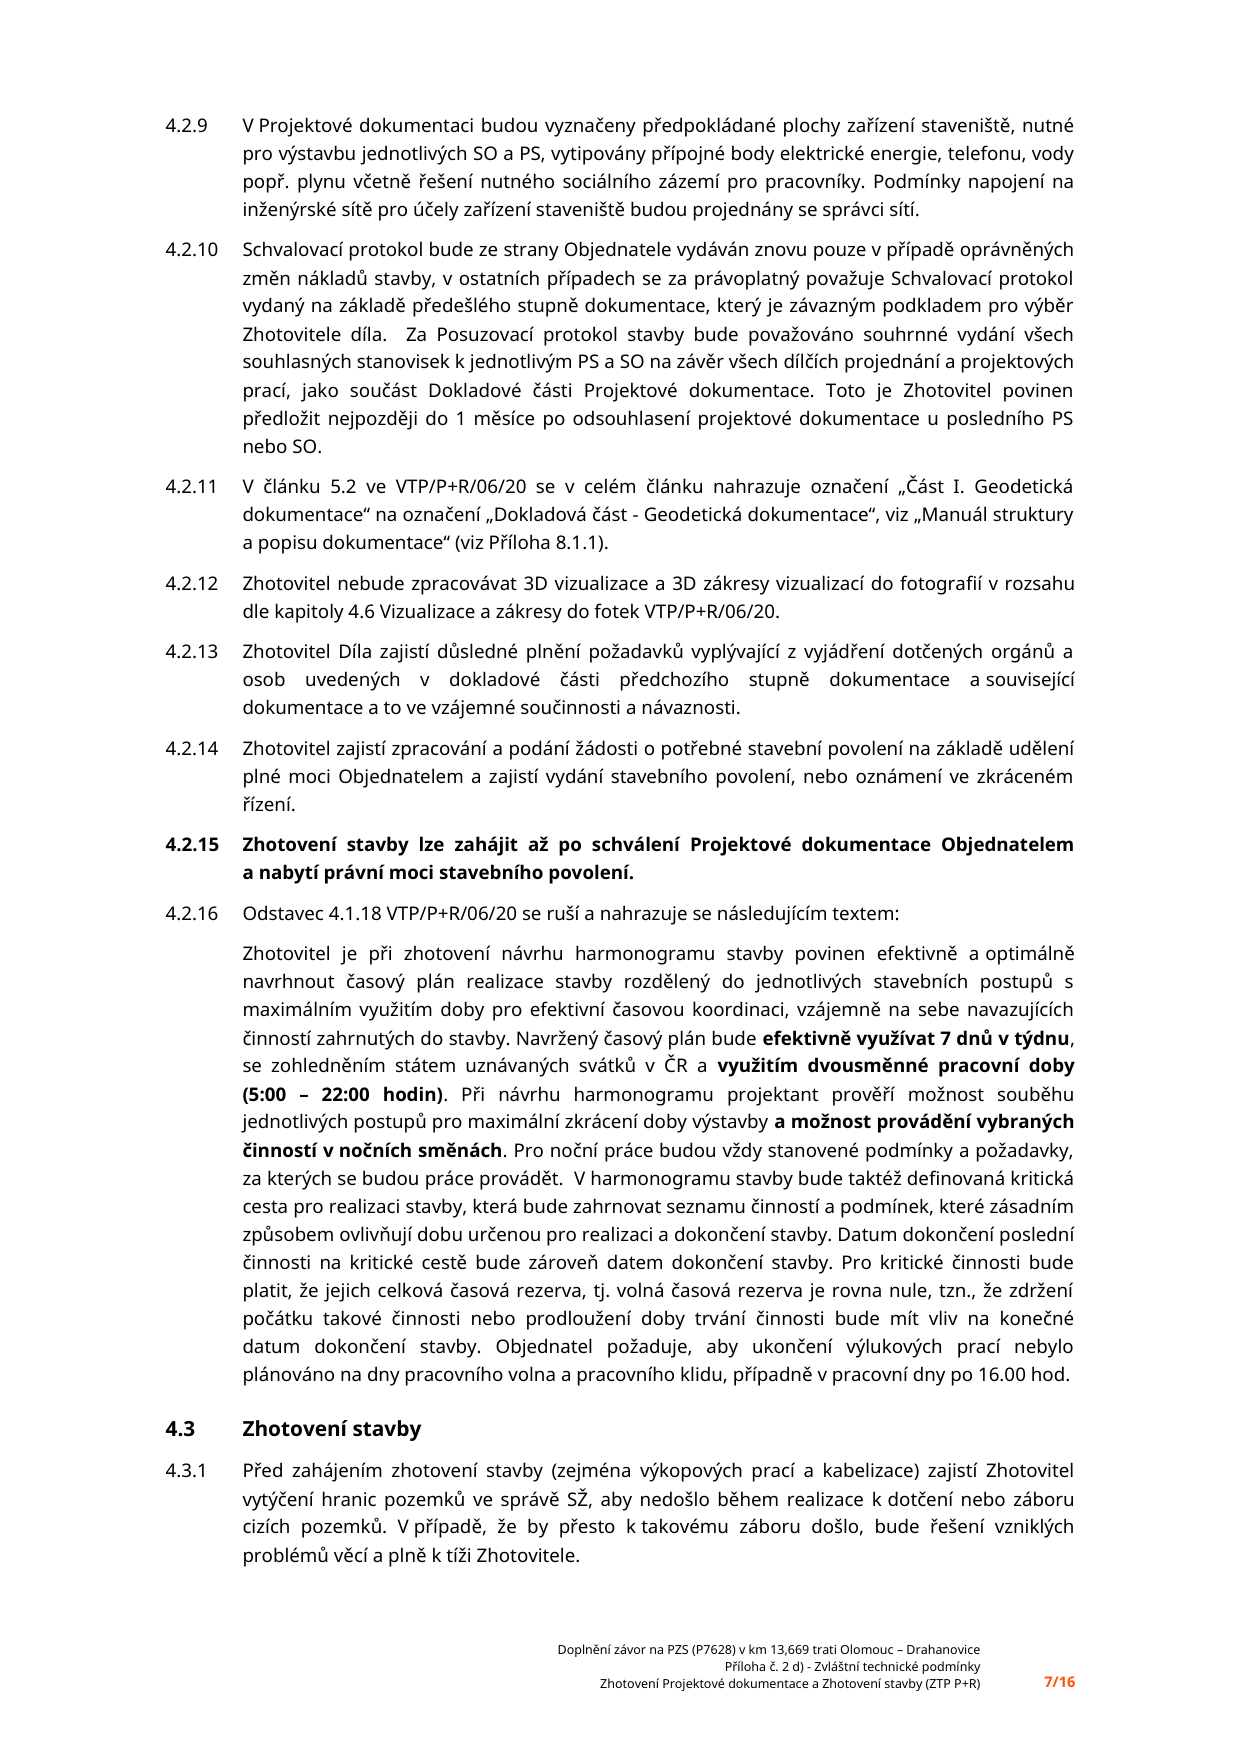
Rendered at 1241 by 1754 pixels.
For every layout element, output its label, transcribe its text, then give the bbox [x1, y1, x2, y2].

text Zhotovení stavby lze zahájit až po schválení Projektové dokumentace Objednatelem a nabytí právní moci stavebního povolení. [165, 832, 1075, 885]
text V článku 5.2 ve VTP/P+R/06/20 se v celém článku nahrazuje označení „Část I. Geodetická dokumentace“ na označení „Dokladová část - Geodetická dokumentace“, viz „Manuál struktury a popisu dokumentace“ (viz Příloha 8.1.1). [165, 473, 1075, 555]
text Zhotovitel zajistí zpracování a podání žádosti o potřebné stavební povolení na základě udělení plné moci Objednatelem a zajistí vydání stavebního povolení, nebo oznámení ve zkráceném řízení. [165, 735, 1075, 817]
text Zhotovení stavby [165, 1414, 1075, 1442]
text Před zahájením zhotovení stavby (zejména výkopových prací a kabelizace) zajistí Zhotovitel vytýčení hranic pozemků ve správě SŽ, aby nedošlo během realizace k dotčení nebo záboru cizích pozemků. V případě, že by přesto k takovému záboru došlo, bude řešení vzniklých problémů věcí a plně k tíži Zhotovitele. [165, 1458, 1075, 1567]
text Zhotovitel nebude zpracovávat 3D vizualizace a 3D zákresy vizualizací do fotografií v rozsahu dle kapitoly 4.6 Vizualizace a zákresy do fotek VTP/P+R/06/20. [165, 570, 1075, 623]
text V Projektové dokumentaci budou vyznačeny předpokládané plochy zařízení staveniště, nutné pro výstavbu jednotlivých SO a PS, vytipovány přípojné body elektrické energie, telefonu, vody popř. plynu včetně řešení nutného sociálního zázemí pro pracovníky. Podmínky napojení na inženýrské sítě pro účely zařízení staveniště budou projednány se správci sítí. [165, 112, 1075, 222]
text Zhotovitel Díla zajistí důsledné plnění požadavků vyplývající z vyjádření dotčených orgánů a osob uvedených v dokladové části předchozího stupně dokumentace a související dokumentace a to ve vzájemné součinnosti a návaznosti. [165, 638, 1075, 720]
text Schvalovací protokol bude ze strany Objednatele vydáván znovu pouze v případě oprávněných změn nákladů stavby, v ostatních případech se za právoplatný považuje Schvalovací protokol vydaný na základě předešlého stupně dokumentace, který je závazným podkladem pro výběr Zhotovitele díla. Za Posuzovací protokol stavby bude považováno souhrnné vydání všech souhlasných stanovisek k jednotlivým PS a SO na závěr všech dílčích projednání a projektových prací, jako součást Dokladové části Projektové dokumentace. Toto je Zhotovitel povinen předložit nejpozději do 1 měsíce po odsouhlasení projektové dokumentace u posledního PS nebo SO. [165, 237, 1075, 458]
text Odstavec 4.1.18 VTP/P+R/06/20 se ruší a nahrazuje se následujícím textem: [165, 900, 1075, 926]
text Zhotovitel je při zhotovení návrhu harmonogramu stavby povinen efektivně a optimálně navrhnout časový plán realizace stavby rozdělený do jednotlivých stavebních postupů s maximálním využitím doby pro efektivní časovou koordinaci, vzájemně na sebe navazujících činností zahrnutých do stavby. Navržený časový plán bude efektivně využívat 7 dnů v týdnu, se zohledněním státem uznávaných svátků v ČR a využitím dvousměnné pracovní doby (5:00 – 22:00 hodin). Při návrhu harmonogramu projektant prověří možnost souběhu jednotlivých postupů pro maximální zkrácení doby výstavby a možnost provádění vybraných činností v nočních směnách. Pro noční práce budou vždy stanovené podmínky a požadavky, za kterých se budou práce provádět. V harmonogramu stavby bude taktéž definovaná kritická cesta pro realizaci stavby, která bude zahrnovat seznamu činností a podmínek, které zásadním způsobem ovlivňují dobu určenou pro realizaci a dokončení stavby. Datum dokončení poslední činnosti na kritické cestě bude zároveň datem dokončení stavby. Pro kritické činnosti bude platit, že jejich celková časová rezerva, tj. volná časová rezerva je rovna nule, tzn., že zdržení počátku takové činnosti nebo prodloužení doby trvání činnosti bude mít vliv na konečné datum dokončení stavby. Objednatel požaduje, aby ukončení výlukových prací nebylo plánováno na dny pracovního volna a pracovního klidu, případně v pracovní dny po 16.00 hod. [242, 941, 1075, 1387]
